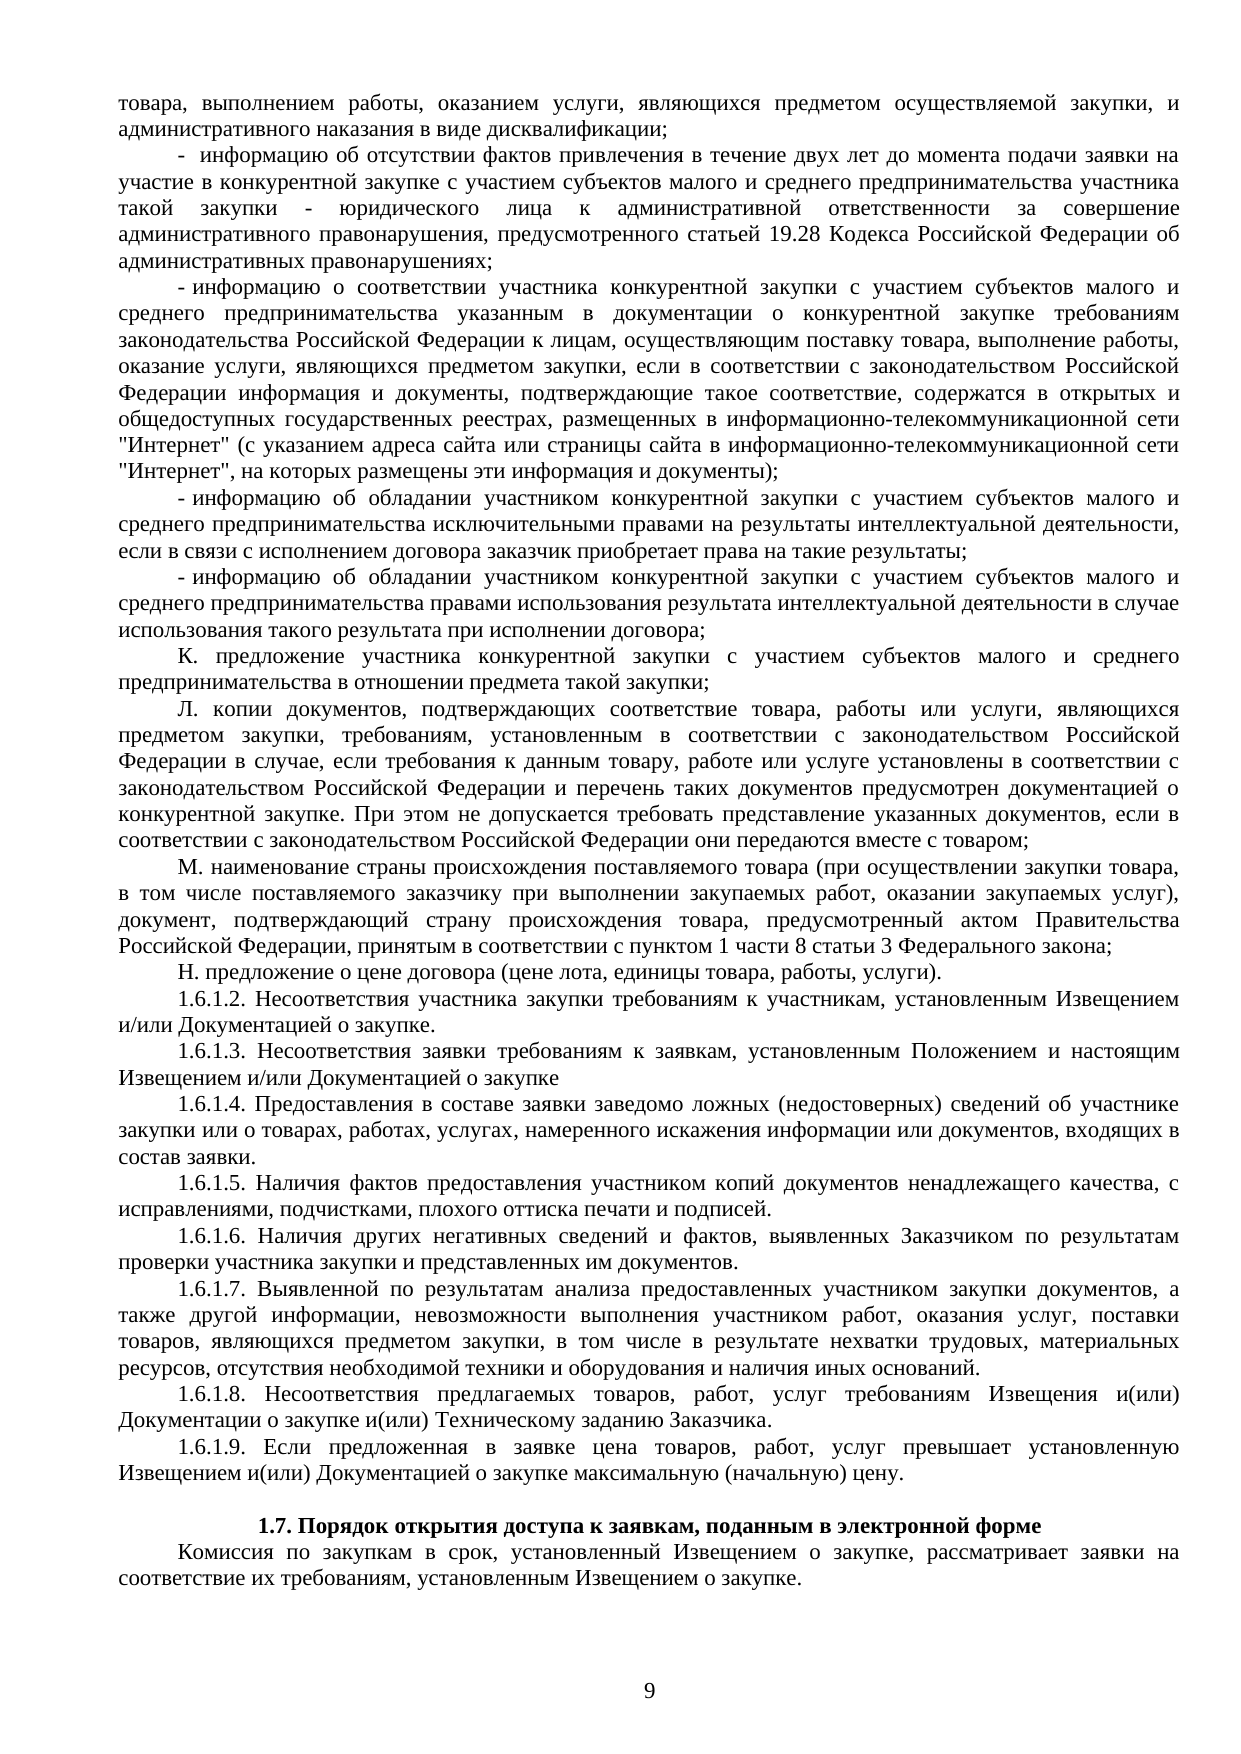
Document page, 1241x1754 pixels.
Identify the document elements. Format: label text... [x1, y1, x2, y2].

text - информацию об отсутствии фактов привлечения в течение двух лет до момента подачи заявки на участие в конкурентной закупке с участием субъектов малого и среднего предпринимательства участника такой закупки - юридического лица к административной ответственности за совершение административного правонарушения, предусмотренного статьей 19.28 Кодекса Российской Федерации об административных правонарушениях; [118, 141, 1181, 273]
text 1.6.1.3. Несоответствия заявки требованиям к заявкам, установленным Положением и настоящим Извещением и/или Документацией о закупке [118, 1037, 1181, 1090]
text 1.6.1.9. Если предложенная в заявке цена товаров, работ, услуг превышает установленную Извещением и(или) Документацией о закупке максимальную (начальную) цену. [118, 1433, 1181, 1485]
text Л. копии документов, подтверждающих соответствие товара, работы или услуги, являющихся предметом закупки, требованиям, установленным в соответствии с законодательством Российской Федерации в случае, если требования к данным товару, работе или услуге установлены в соответствии с законодательством Российской Федерации и перечень таких документов предусмотрен документацией о конкурентной закупке. При этом не допускается требовать представление указанных документов, если в соответствии с законодательством Российской Федерации они передаются вместе с товаром; [118, 695, 1181, 853]
text 1.6.1.2. Несоответствия участника закупки требованиям к участникам, установленным Извещением и/или Документацией о закупке. [118, 985, 1181, 1037]
text К. предложение участника конкурентной закупки с участием субъектов малого и среднего предпринимательства в отношении предмета такой закупки; [118, 642, 1181, 695]
text 1.7. Порядок открытия доступа к заявкам, поданным в электронной форме [118, 1512, 1181, 1538]
text - информацию о соответствии участника конкурентной закупки с участием субъектов малого и среднего предпринимательства указанным в документации о конкурентной закупке требованиям законодательства Российской Федерации к лицам, осуществляющим поставку товара, выполнение работы, оказание услуги, являющихся предметом закупки, если в соответствии с законодательством Российской Федерации информация и документы, подтверждающие такое соответствие, содержатся в открытых и общедоступных государственных реестрах, размещенных в информационно-телекоммуникационной сети "Интернет" (с указанием адреса сайта или страницы сайта в информационно-телекоммуникационной сети "Интернет", на которых размещены эти информация и документы); [118, 273, 1181, 484]
text М. наименование страны происхождения поставляемого товара (при осуществлении закупки товара, в том числе поставляемого заказчику при выполнении закупаемых работ, оказании закупаемых услуг), документ, подтверждающий страну происхождения товара, предусмотренный актом Правительства Российской Федерации, принятым в соответствии с пунктом 1 части 8 статьи 3 Федерального закона; [118, 853, 1181, 958]
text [118, 89, 1181, 141]
text 1.6.1.4. Предоставления в составе заявки заведомо ложных (недостоверных) сведений об участнике закупки или о товарах, работах, услугах, намеренного искажения информации или документов, входящих в состав заявки. [118, 1090, 1181, 1169]
text - информацию об обладании участником конкурентной закупки с участием субъектов малого и среднего предпринимательства исключительными правами на результаты интеллектуальной деятельности, если в связи с исполнением договора заказчик приобретает права на такие результаты; [118, 484, 1181, 563]
text Н. предложение о цене договора (цене лота, единицы товара, работы, услуги). [118, 958, 1181, 985]
text - информацию об обладании участником конкурентной закупки с участием субъектов малого и среднего предпринимательства правами использования результата интеллектуальной деятельности в случае использования такого результата при исполнении договора; [118, 563, 1181, 642]
text 1.6.1.6. Наличия других негативных сведений и фактов, выявленных Заказчиком по результатам проверки участника закупки и представленных им документов. [118, 1222, 1181, 1274]
text Комиссия по закупкам в срок, установленный Извещением о закупке, рассматривает заявки на соответствие их требованиям, установленным Извещением о закупке. [118, 1538, 1181, 1591]
text 1.6.1.5. Наличия фактов предоставления участником копий документов ненадлежащего качества, с исправлениями, подчистками, плохого оттиска печати и подписей. [118, 1169, 1181, 1222]
text 1.6.1.8. Несоответствия предлагаемых товаров, работ, услуг требованиям Извещения и(или) Документации о закупке и(или) Техническому заданию Заказчика. [118, 1380, 1181, 1433]
text 1.6.1.7. Выявленной по результатам анализа предоставленных участником закупки документов, а также другой информации, невозможности выполнения участником работ, оказания услуг, поставки товаров, являющихся предметом закупки, в том числе в результате нехватки трудовых, материальных ресурсов, отсутствия необходимой техники и оборудования и наличия иных оснований. [118, 1274, 1181, 1380]
